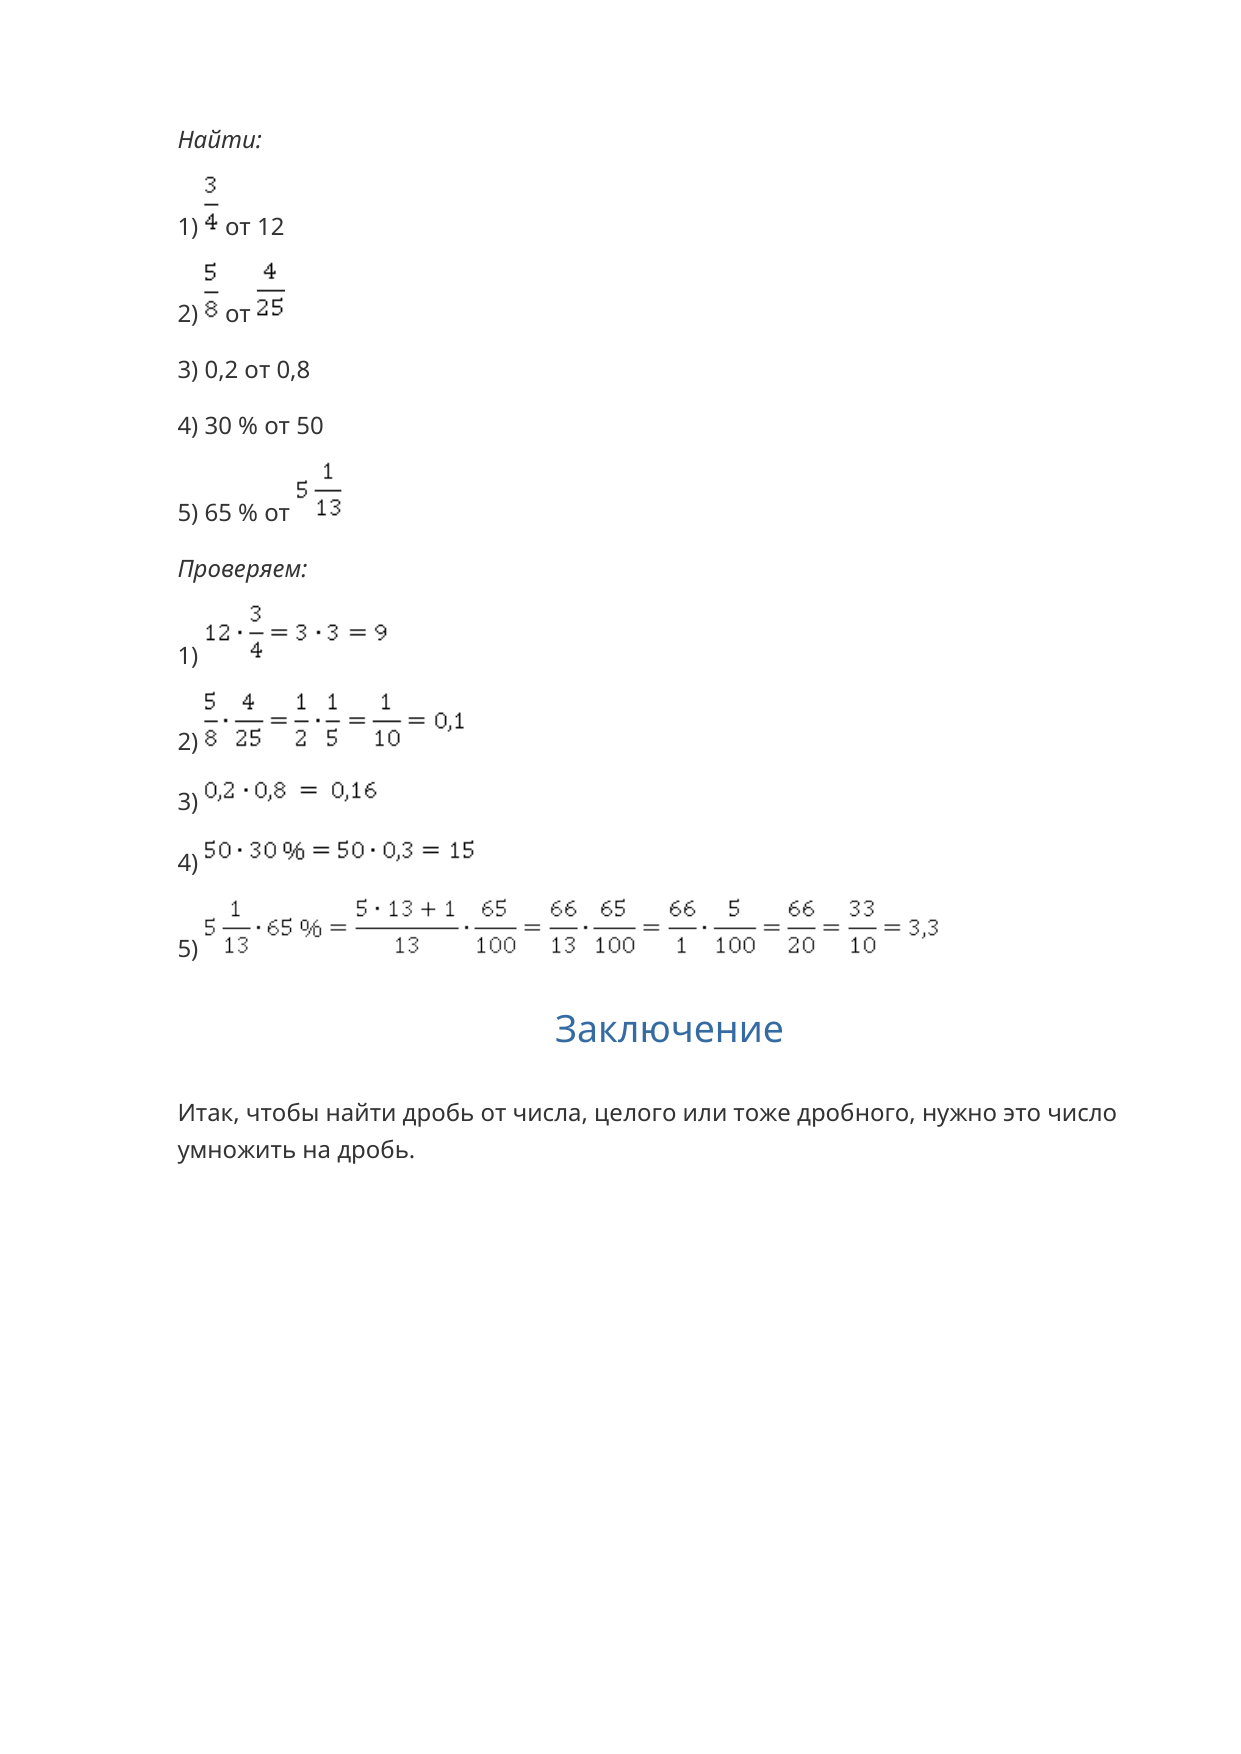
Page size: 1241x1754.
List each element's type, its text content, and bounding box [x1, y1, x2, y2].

picture [204, 776, 378, 811]
picture [204, 261, 219, 322]
text 4) 30 % от 50 [177, 404, 1152, 441]
text Проверяем: [177, 547, 1152, 584]
picture [204, 896, 941, 958]
text 3) 0,2 от 0,8 [177, 348, 1152, 385]
text 2) [177, 690, 1152, 758]
picture [256, 261, 285, 322]
picture [204, 174, 219, 236]
picture [204, 603, 388, 664]
text Итак, чтобы найти дробь от числа, целого или тоже дробного, нужно это число умножить на дробь. [177, 1091, 1152, 1166]
picture [296, 460, 342, 522]
picture [204, 689, 467, 751]
text Найти: [177, 118, 1152, 156]
text 4) [177, 837, 1152, 878]
text 5) 65 % от [177, 460, 1152, 528]
text 2) от [177, 261, 1152, 329]
text 1) от 12 [177, 174, 1152, 242]
text 1) [177, 603, 1152, 671]
picture [204, 836, 475, 871]
text Заключение [177, 1002, 1152, 1053]
text 3) [177, 776, 1152, 818]
